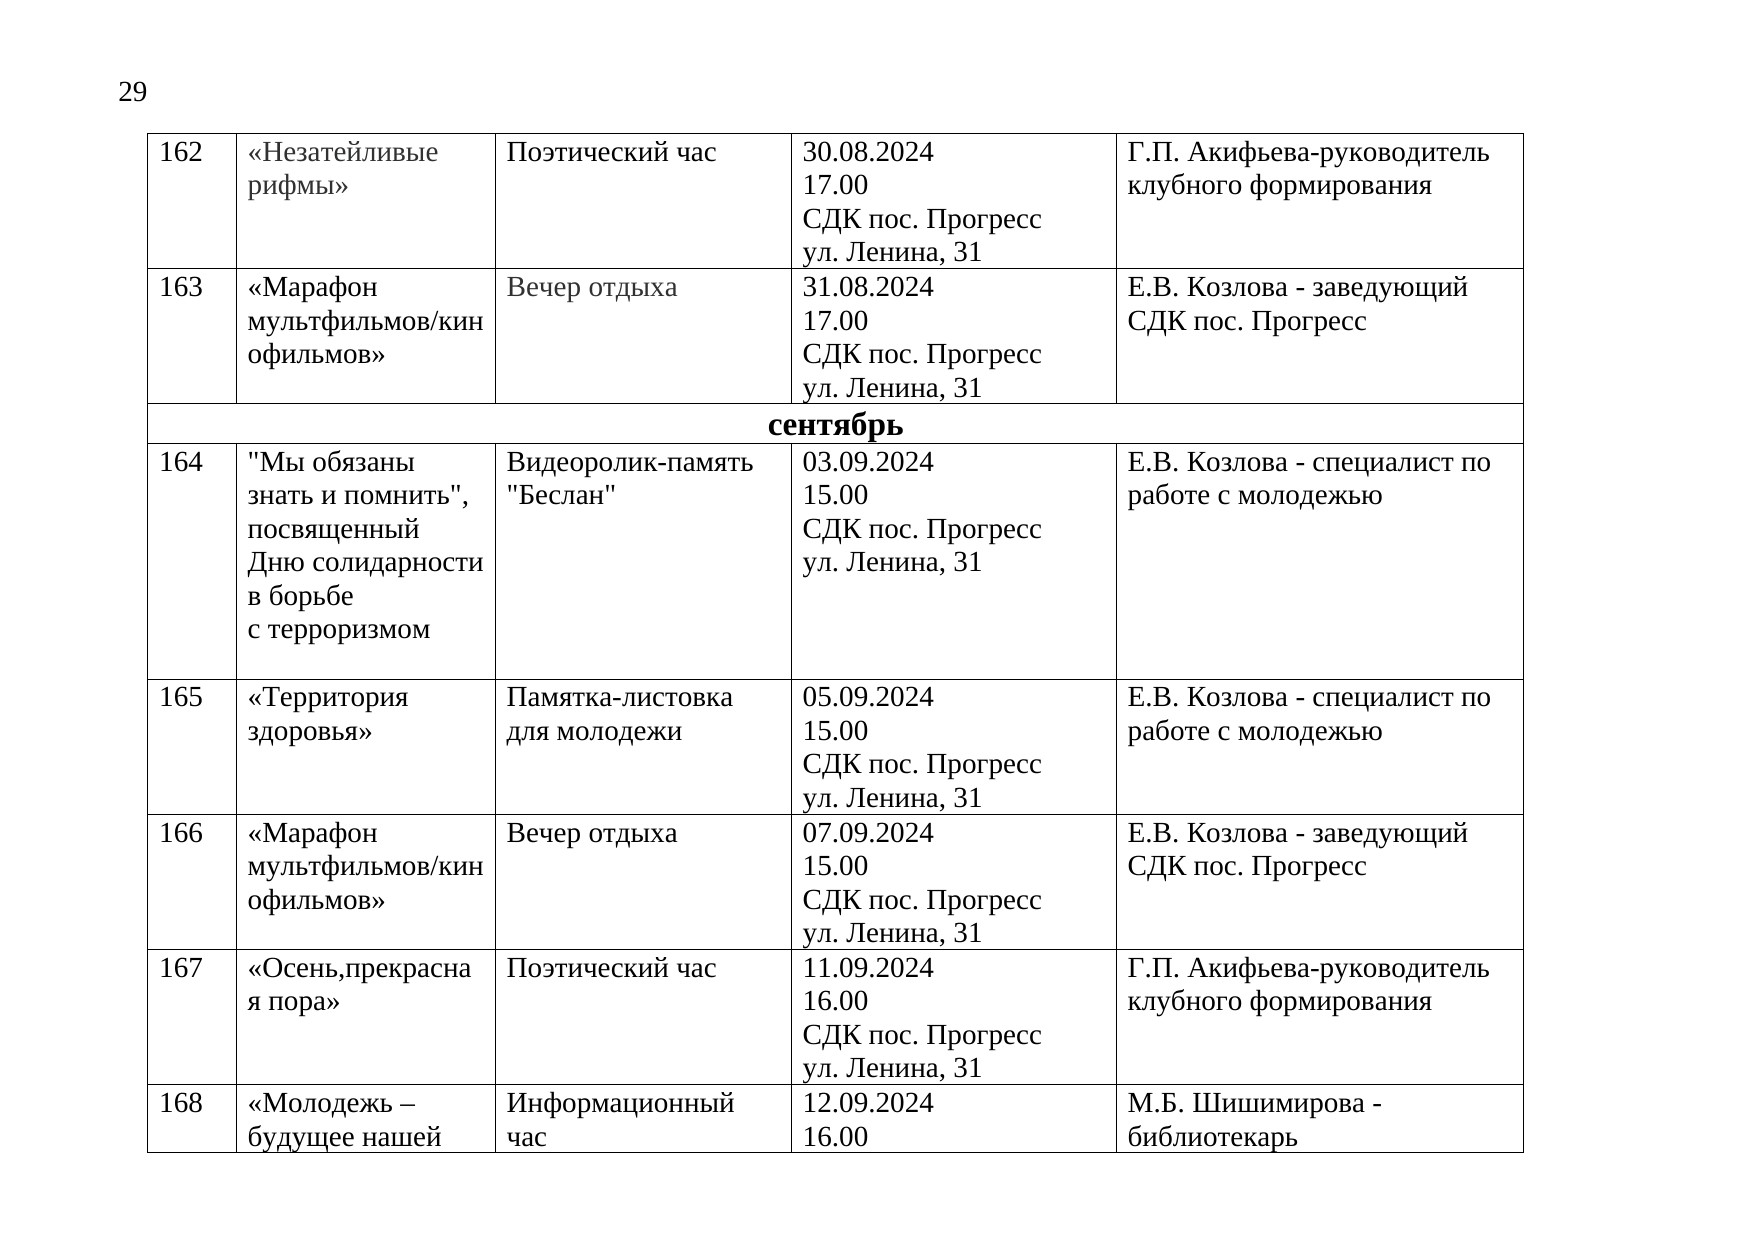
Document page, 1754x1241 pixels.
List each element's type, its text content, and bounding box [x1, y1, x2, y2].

table_cell Г.П. Акифьева-руководитель клубного формирования [1117, 134, 1523, 268]
table_cell 03.09.2024 15.00 СДК пос. Прогресс ул. Ленина, 31 [792, 444, 1116, 678]
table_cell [1117, 1085, 1523, 1152]
table_cell 166 [148, 815, 236, 949]
table_cell «Территория здоровья» [237, 680, 495, 814]
table_cell 11.09.2024 16.00 СДК пос. Прогресс ул. Ленина, 31 [792, 950, 1116, 1084]
table_cell 162 [148, 134, 236, 268]
table_cell Вечер отдыха [496, 269, 791, 403]
table_cell 07.09.2024 15.00 СДК пос. Прогресс ул. Ленина, 31 [792, 815, 1116, 949]
table_cell 168 [148, 1085, 236, 1152]
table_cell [237, 1085, 495, 1152]
table_cell Е.В. Козлова - заведующий СДК пос. Прогресс [1117, 269, 1523, 403]
table_cell 164 [148, 444, 236, 678]
table_cell «Марафон мультфильмов/кинофильмов» [237, 269, 495, 403]
table_cell Е.В. Козлова - заведующий СДК пос. Прогресс [1117, 815, 1523, 949]
table_cell 30.08.2024 17.00 СДК пос. Прогресс ул. Ленина, 31 [792, 134, 1116, 268]
table_cell сентябрь [148, 404, 1523, 443]
table_cell «Марафон мультфильмов/кинофильмов» [237, 815, 495, 949]
table_cell 05.09.2024 15.00 СДК пос. Прогресс ул. Ленина, 31 [792, 680, 1116, 814]
table_cell 167 [148, 950, 236, 1084]
table_cell 31.08.2024 17.00 СДК пос. Прогресс ул. Ленина, 31 [792, 269, 1116, 403]
table_cell «Осень,прекрасная пора» [237, 950, 495, 1084]
table_cell Г.П. Акифьева-руководитель клубного формирования [1117, 950, 1523, 1084]
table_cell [792, 1085, 1116, 1152]
table_cell Информационный час [496, 1085, 791, 1152]
table_cell 165 [148, 680, 236, 814]
table_cell Поэтический час [496, 950, 791, 1084]
table_cell Вечер отдыха [496, 815, 791, 949]
table_cell Е.В. Козлова - специалист по работе с молодежью [1117, 680, 1523, 814]
table_cell Поэтический час [496, 134, 791, 268]
table_cell Видеоролик-память "Беслан" [496, 444, 791, 678]
table_cell Е.В. Козлова - специалист по работе с молодежью [1117, 444, 1523, 678]
table_cell «Незатейливые рифмы» [237, 134, 495, 268]
table_cell "Мы обязаны знать и помнить", посвященный Дню солидарности в борьбе с терроризмом [237, 444, 495, 678]
table_cell Памятка-листовка для молодежи [496, 680, 791, 814]
table_cell 163 [148, 269, 236, 403]
